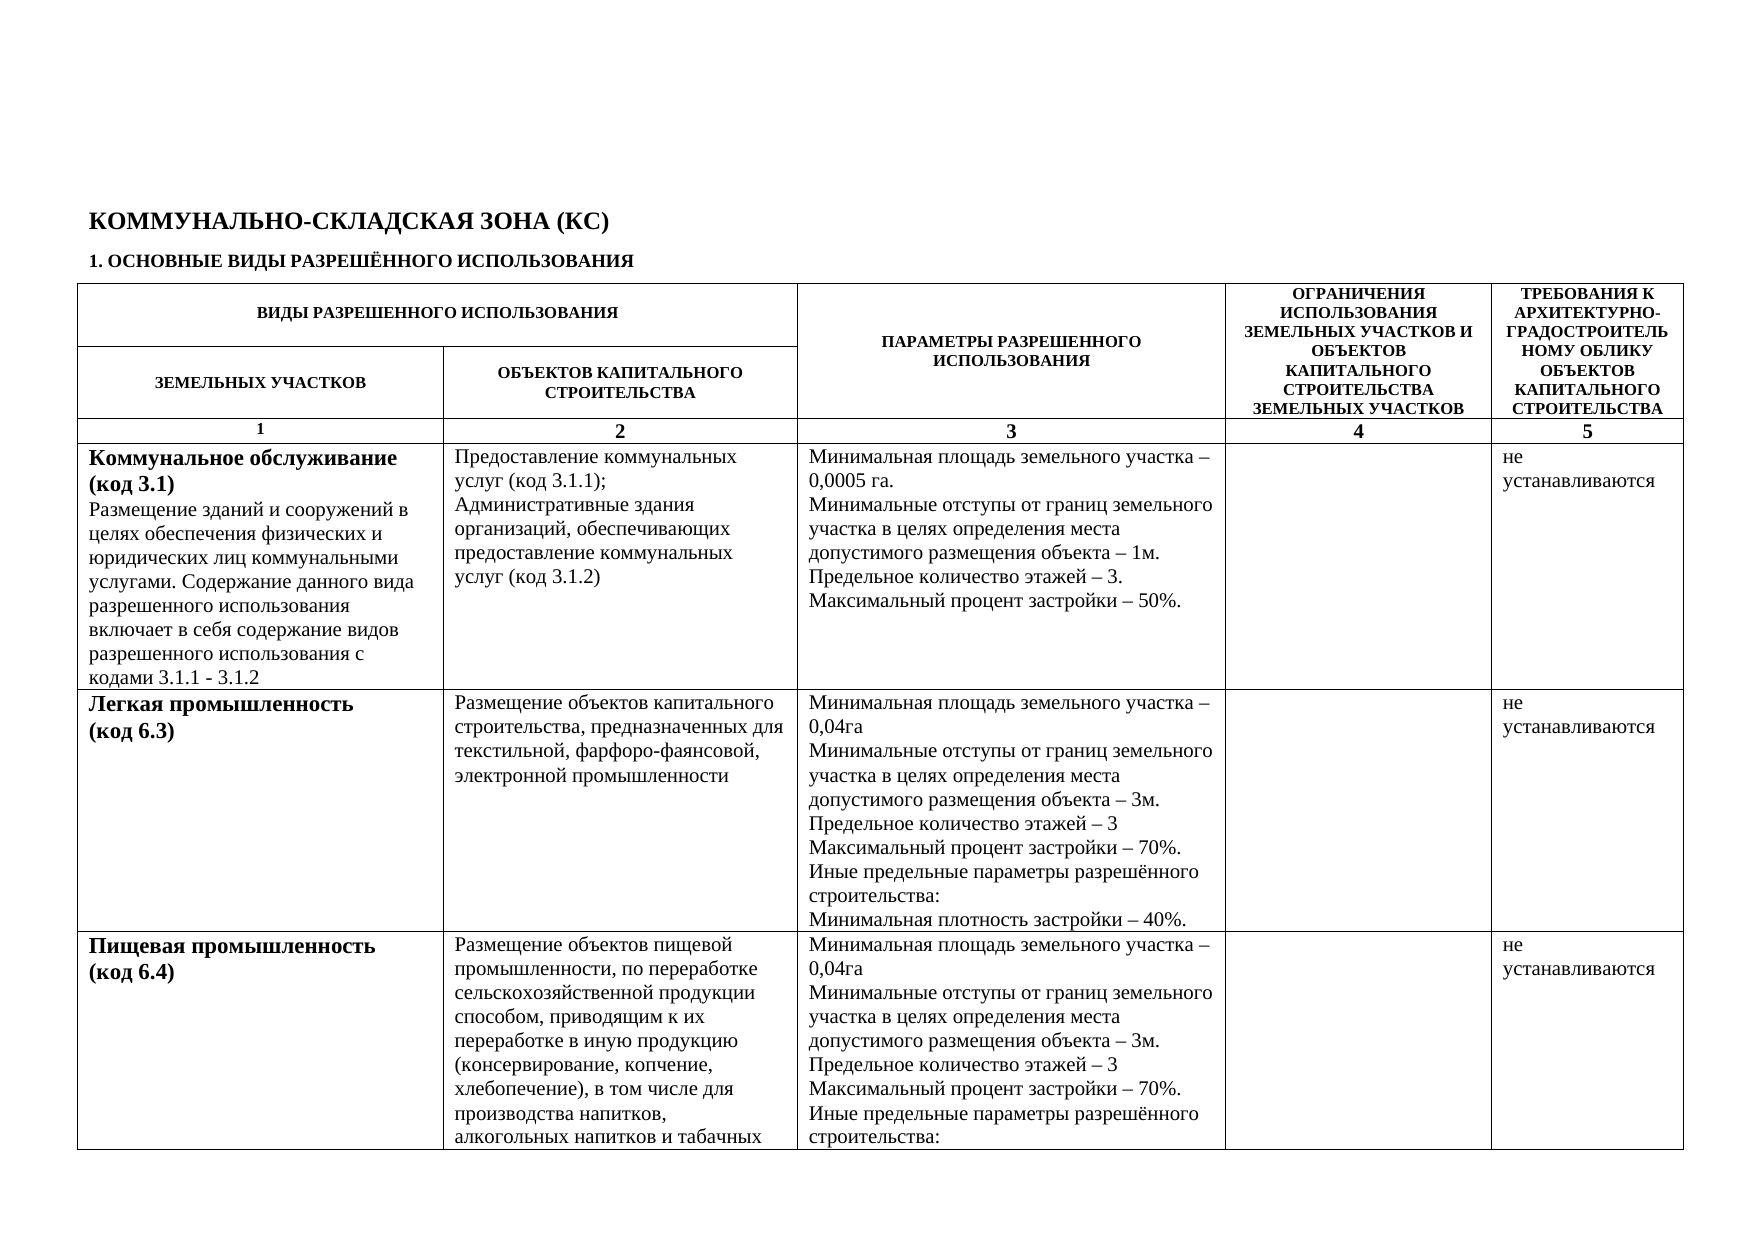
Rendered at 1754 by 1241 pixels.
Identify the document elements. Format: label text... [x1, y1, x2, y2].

subtitle КОММУНАЛЬНО-СКЛАДСКАЯ ЗОНА (КС) [89, 206, 1665, 235]
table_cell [444, 932, 797, 1148]
table_cell 2 [444, 419, 797, 443]
table_cell Легкая промышленность (код 6.3) [78, 690, 443, 931]
table_cell Предоставление коммунальных услуг (код 3.1.1); Административные здания организаций, обеспечивающих предоставление коммунальных услуг (код 3.1.2) [444, 444, 797, 689]
table_header ПАРАМЕТРЫ РАЗРЕШЕННОГО ИСПОЛЬЗОВАНИЯ [798, 284, 1225, 418]
table_cell Минимальная площадь земельного участка – 0,0005 га. Минимальные отступы от границ земельного участка в целях определения места допустимого размещения объекта – 1м. Предельное количество этажей – 3. Максимальный процент застройки – 50%. [798, 444, 1225, 689]
table_cell ЗЕМЕЛЬНЫХ УЧАСТКОВ [78, 347, 443, 418]
table_cell [1226, 690, 1491, 931]
table_cell 1 [78, 419, 443, 443]
table_cell [1226, 444, 1491, 689]
table_cell [1226, 932, 1491, 1148]
table_cell ОБЪЕКТОВ КАПИТАЛЬНОГО СТРОИТЕЛЬСТВА [444, 347, 797, 418]
table_cell 3 [798, 419, 1225, 443]
table_header ВИДЫ РАЗРЕШЕННОГО ИСПОЛЬЗОВАНИЯ [78, 284, 797, 346]
table_header ОГРАНИЧЕНИЯ ИСПОЛЬЗОВАНИЯ ЗЕМЕЛЬНЫХ УЧАСТКОВ И ОБЪЕКТОВ КАПИТАЛЬНОГО СТРОИТЕЛЬСТВА ЗЕМЕЛЬНЫХ УЧАСТКОВ [1226, 284, 1491, 418]
table_cell не устанавливаются [1492, 444, 1683, 689]
table_cell Размещение объектов капитального строительства, предназначенных для текстильной, фарфоро-фаянсовой, электронной промышленности [444, 690, 797, 931]
table_cell 4 [1226, 419, 1491, 443]
table_cell не устанавливаются [1492, 932, 1683, 1148]
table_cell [78, 932, 443, 1148]
table_cell Коммунальное обслуживание (код 3.1) Размещение зданий и сооружений в целях обеспечения физических и юридических лиц коммунальными услугами. Содержание данного вида разрешенного использования включает в себя содержание видов разрешенного использования с кодами 3.1.1 - 3.1.2 [78, 444, 443, 689]
table_cell 5 [1492, 419, 1683, 443]
table_header ТРЕБОВАНИЯ К АРХИТЕКТУРНО-ГРАДОСТРОИТЕЛЬНОМУ ОБЛИКУ ОБЪЕКТОВ КАПИТАЛЬНОГО СТРОИТЕЛЬСТВА [1492, 284, 1683, 418]
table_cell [798, 932, 1225, 1148]
text 1. ОСНОВНЫЕ ВИДЫ РАЗРЕШЁННОГО ИСПОЛЬЗОВАНИЯ [89, 250, 1665, 272]
table_cell не устанавливаются [1492, 690, 1683, 931]
